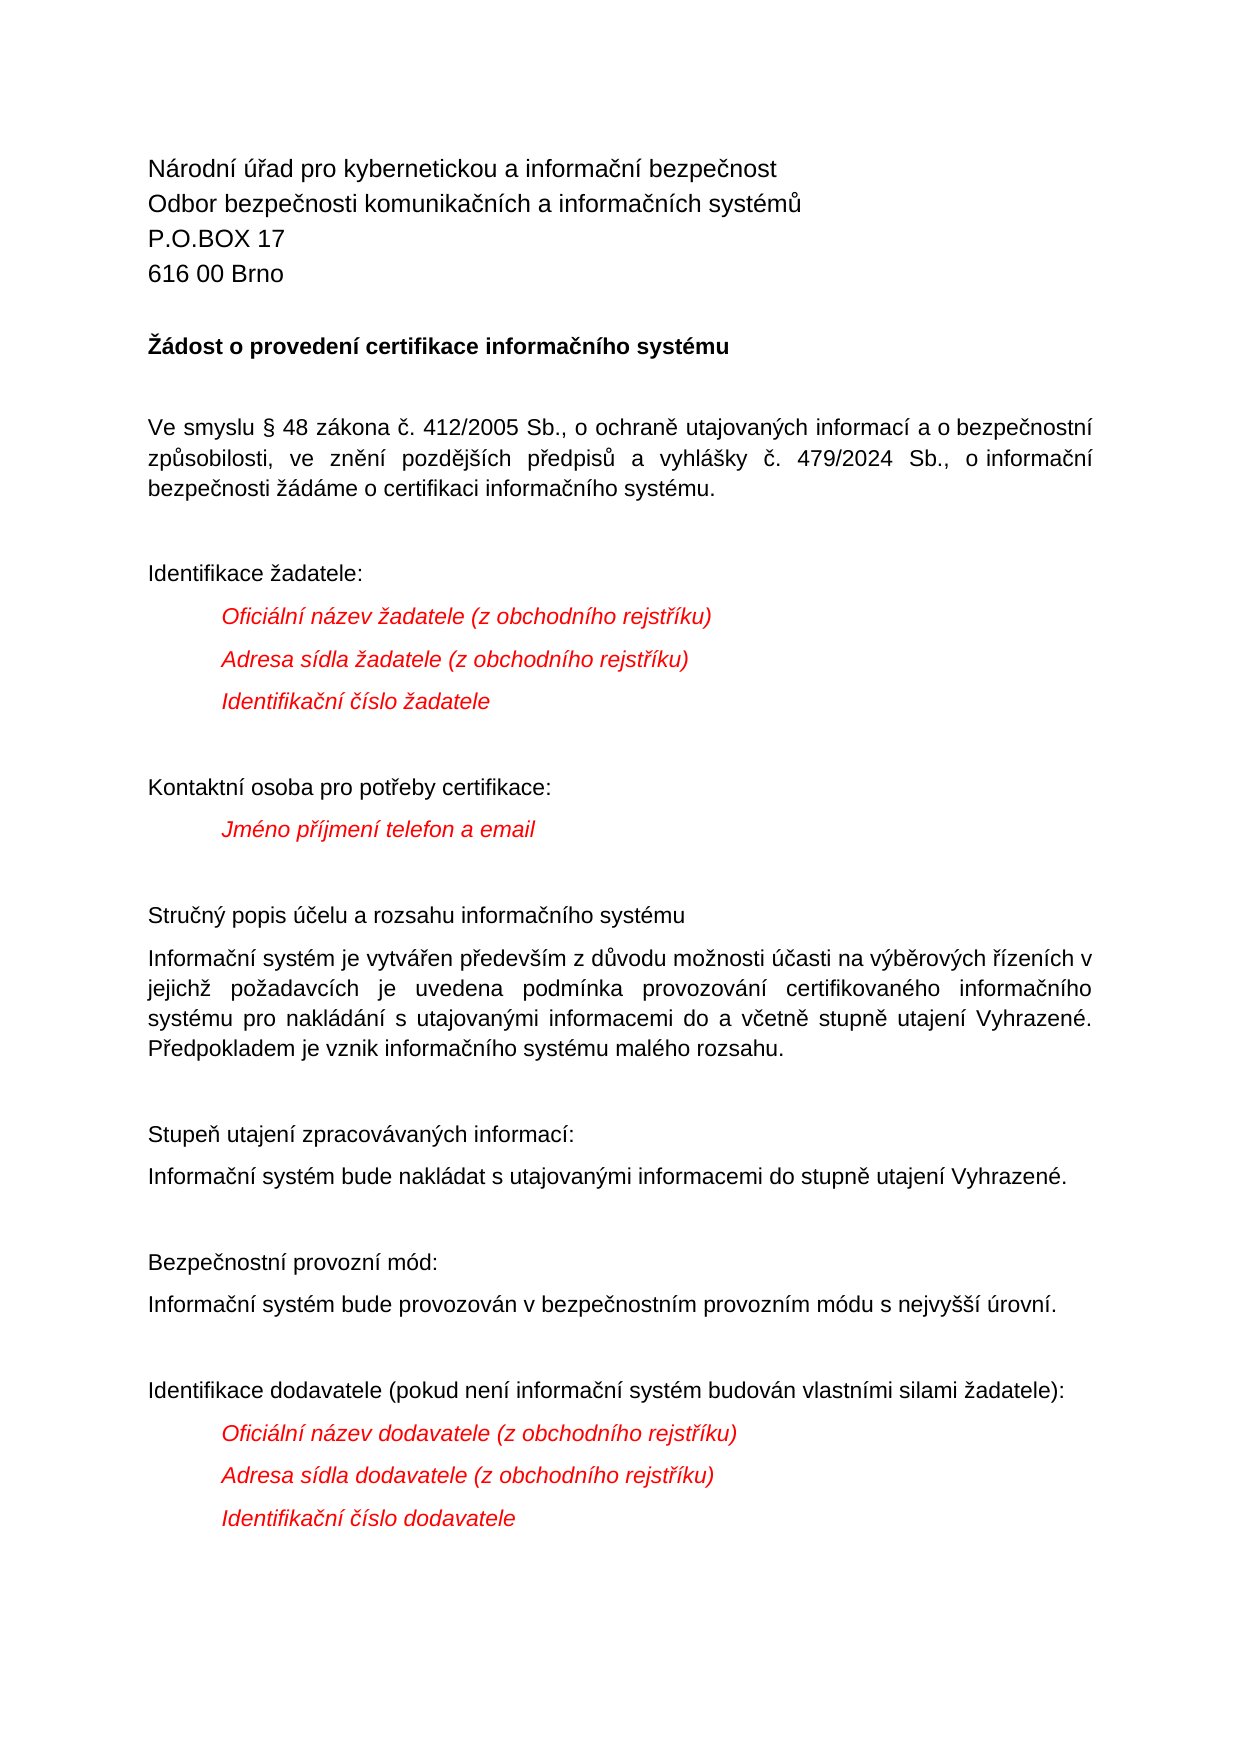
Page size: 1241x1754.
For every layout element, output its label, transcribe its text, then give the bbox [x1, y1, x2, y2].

text Identifikace žadatele: [148, 560, 1093, 586]
text Identifikační číslo dodavatele [148, 1505, 1093, 1531]
text Bezpečnostní provozní mód: [148, 1249, 1093, 1275]
text Informační systém je vytvářen především z důvodu možnosti účasti na výběrových řízeních v jejichž požadavcích je uvedena podmínka provozování certifikovaného informačního systému pro nakládání s utajovanými informacemi do a včetně stupně utajení Vyhrazené. Předpokladem je vznik informačního systému malého rozsahu. [148, 944, 1093, 1061]
text Identifikace dodavatele (pokud není informační systém budován vlastními silami žadatele): [148, 1377, 1093, 1403]
text Stupeň utajení zpracovávaných informací: [148, 1121, 1093, 1147]
text Identifikační číslo žadatele [148, 688, 1093, 714]
text Oficiální název dodavatele (z obchodního rejstříku) [148, 1419, 1093, 1446]
text Informační systém bude provozován v bezpečnostním provozním módu s nejvyšší úrovní. [148, 1291, 1093, 1318]
text Informační systém bude nakládat s utajovanými informacemi do stupně utajení Vyhrazené. [148, 1163, 1093, 1189]
text Stručný popis účelu a rozsahu informačního systému [148, 902, 1093, 928]
text Jméno příjmení telefon a email [148, 816, 1093, 843]
text Žádost o provedení certifikace informačního systému [148, 333, 1093, 359]
text Ve smyslu § 48 zákona č. 412/2005 Sb., o ochraně utajovaných informací a o bezpečnostní způsobilosti, ve znění pozdějších předpisů a vyhlášky č. 479/2024 Sb., o informační bezpečnosti žádáme o certifikaci informačního systému. [148, 414, 1093, 501]
text Adresa sídla dodavatele (z obchodního rejstříku) [148, 1462, 1093, 1488]
text Kontaktní osoba pro potřeby certifikace: [148, 774, 1093, 800]
text Adresa sídla žadatele (z obchodního rejstříku) [148, 646, 1093, 672]
text Oficiální název žadatele (z obchodního rejstříku) [148, 603, 1093, 629]
